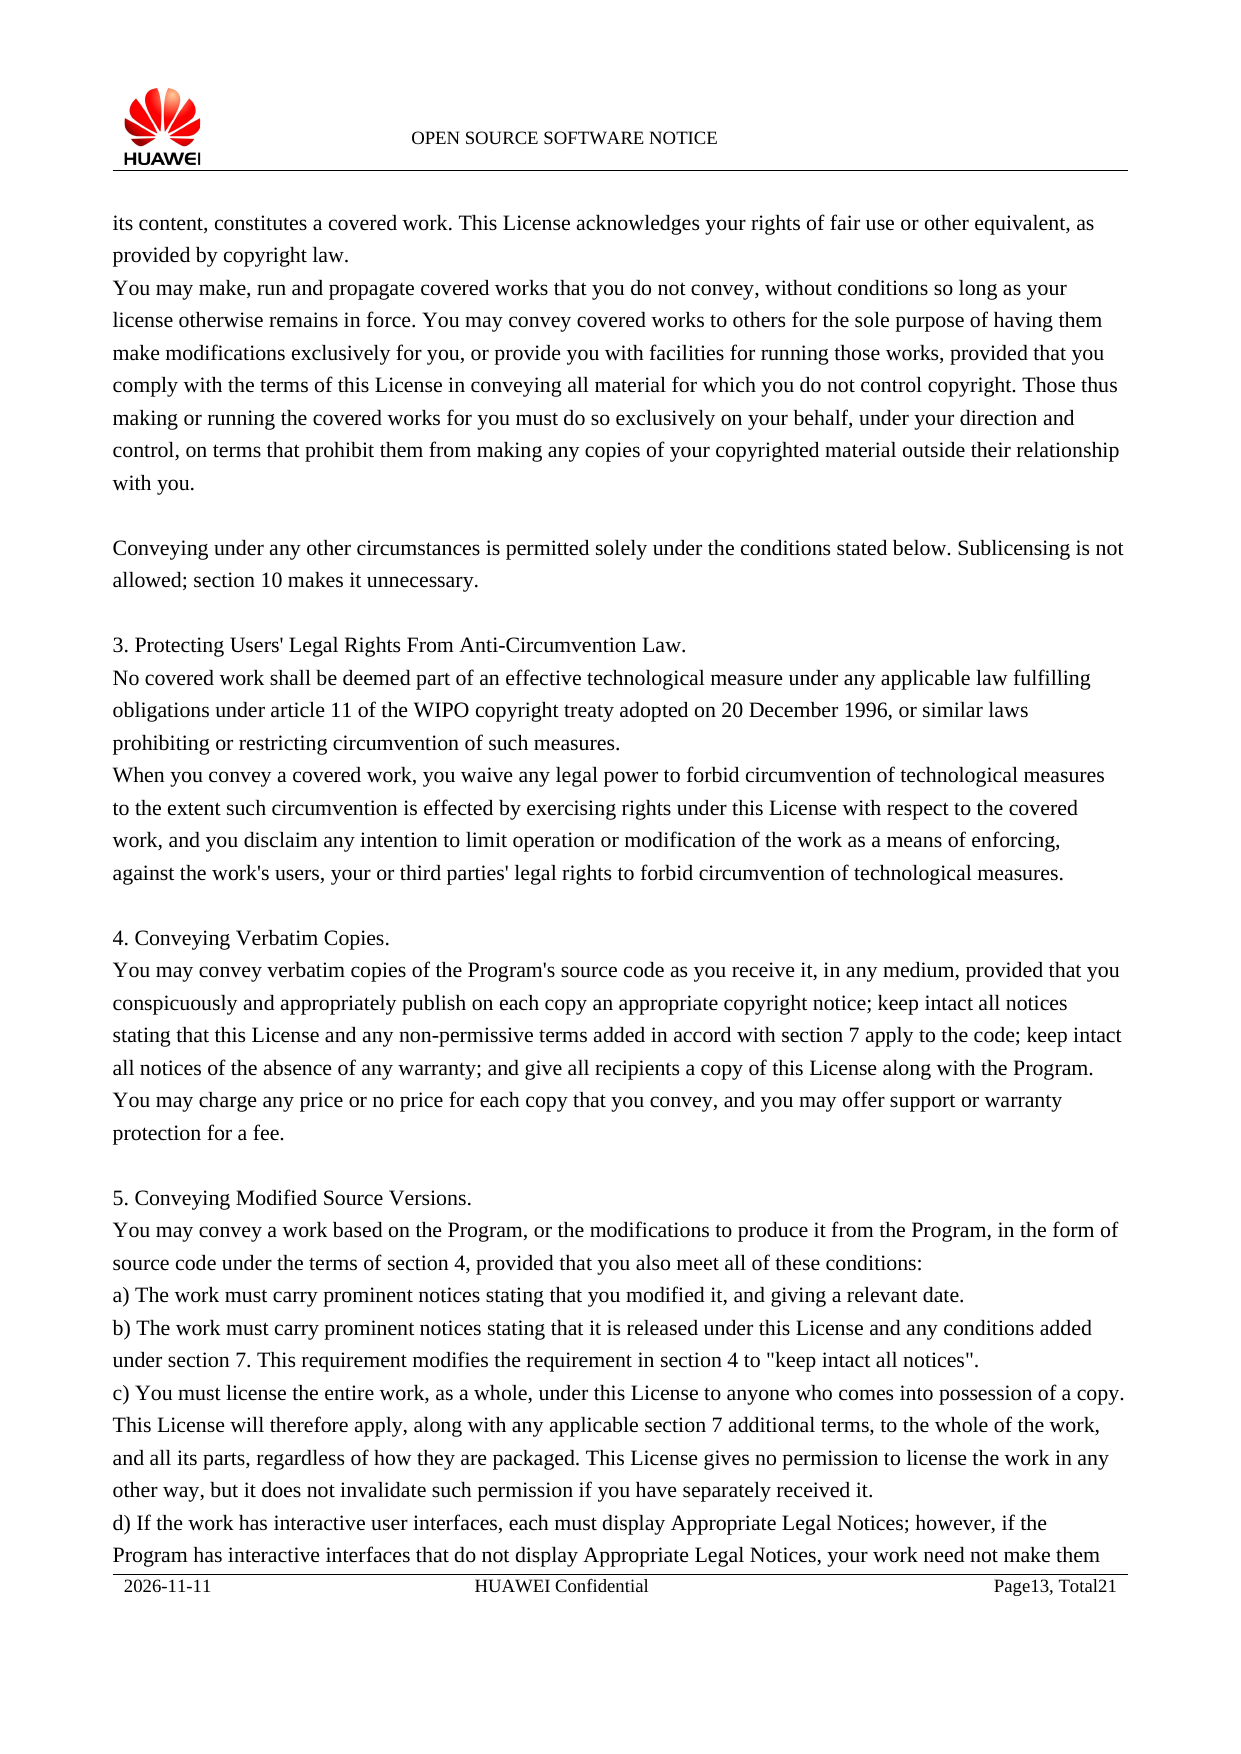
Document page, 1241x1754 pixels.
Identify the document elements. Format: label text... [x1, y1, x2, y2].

picture [124, 88, 201, 165]
